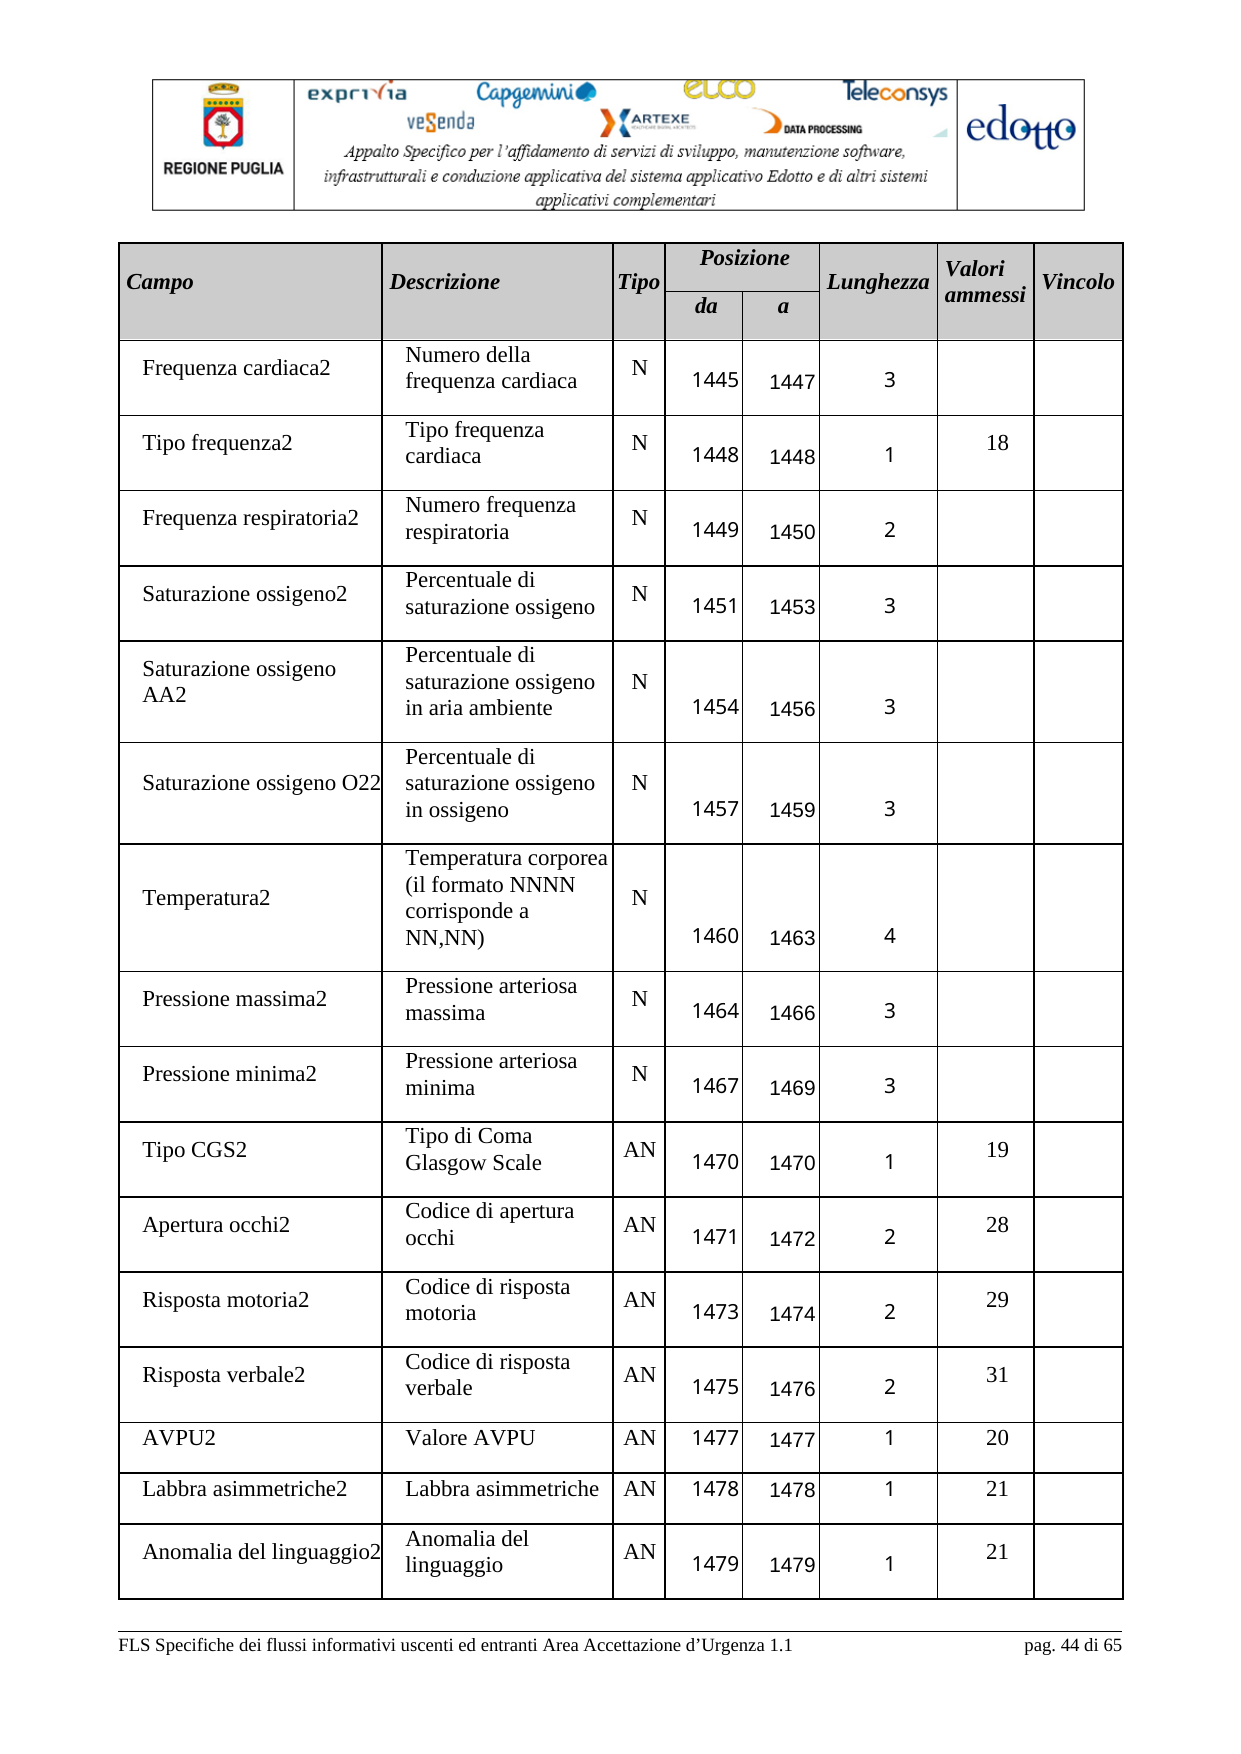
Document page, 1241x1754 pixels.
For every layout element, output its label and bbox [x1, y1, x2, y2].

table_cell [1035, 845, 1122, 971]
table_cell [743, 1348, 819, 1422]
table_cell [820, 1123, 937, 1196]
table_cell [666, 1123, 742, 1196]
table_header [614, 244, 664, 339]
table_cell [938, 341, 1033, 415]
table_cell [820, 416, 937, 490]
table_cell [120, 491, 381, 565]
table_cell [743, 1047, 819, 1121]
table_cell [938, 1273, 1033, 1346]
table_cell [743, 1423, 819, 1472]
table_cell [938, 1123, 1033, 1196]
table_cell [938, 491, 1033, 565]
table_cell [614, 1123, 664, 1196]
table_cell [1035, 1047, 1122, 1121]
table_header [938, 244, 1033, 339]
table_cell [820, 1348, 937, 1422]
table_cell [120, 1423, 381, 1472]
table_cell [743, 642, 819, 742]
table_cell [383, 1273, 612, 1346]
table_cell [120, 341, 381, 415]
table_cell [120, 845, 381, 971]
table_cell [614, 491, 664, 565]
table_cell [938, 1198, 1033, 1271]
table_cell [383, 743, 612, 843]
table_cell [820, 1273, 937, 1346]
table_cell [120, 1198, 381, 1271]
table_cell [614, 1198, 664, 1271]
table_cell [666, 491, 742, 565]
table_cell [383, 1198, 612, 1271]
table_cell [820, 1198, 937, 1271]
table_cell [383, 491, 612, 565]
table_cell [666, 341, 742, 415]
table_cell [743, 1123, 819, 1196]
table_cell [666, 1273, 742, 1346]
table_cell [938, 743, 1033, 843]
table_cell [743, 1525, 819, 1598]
picture [147, 73, 1093, 218]
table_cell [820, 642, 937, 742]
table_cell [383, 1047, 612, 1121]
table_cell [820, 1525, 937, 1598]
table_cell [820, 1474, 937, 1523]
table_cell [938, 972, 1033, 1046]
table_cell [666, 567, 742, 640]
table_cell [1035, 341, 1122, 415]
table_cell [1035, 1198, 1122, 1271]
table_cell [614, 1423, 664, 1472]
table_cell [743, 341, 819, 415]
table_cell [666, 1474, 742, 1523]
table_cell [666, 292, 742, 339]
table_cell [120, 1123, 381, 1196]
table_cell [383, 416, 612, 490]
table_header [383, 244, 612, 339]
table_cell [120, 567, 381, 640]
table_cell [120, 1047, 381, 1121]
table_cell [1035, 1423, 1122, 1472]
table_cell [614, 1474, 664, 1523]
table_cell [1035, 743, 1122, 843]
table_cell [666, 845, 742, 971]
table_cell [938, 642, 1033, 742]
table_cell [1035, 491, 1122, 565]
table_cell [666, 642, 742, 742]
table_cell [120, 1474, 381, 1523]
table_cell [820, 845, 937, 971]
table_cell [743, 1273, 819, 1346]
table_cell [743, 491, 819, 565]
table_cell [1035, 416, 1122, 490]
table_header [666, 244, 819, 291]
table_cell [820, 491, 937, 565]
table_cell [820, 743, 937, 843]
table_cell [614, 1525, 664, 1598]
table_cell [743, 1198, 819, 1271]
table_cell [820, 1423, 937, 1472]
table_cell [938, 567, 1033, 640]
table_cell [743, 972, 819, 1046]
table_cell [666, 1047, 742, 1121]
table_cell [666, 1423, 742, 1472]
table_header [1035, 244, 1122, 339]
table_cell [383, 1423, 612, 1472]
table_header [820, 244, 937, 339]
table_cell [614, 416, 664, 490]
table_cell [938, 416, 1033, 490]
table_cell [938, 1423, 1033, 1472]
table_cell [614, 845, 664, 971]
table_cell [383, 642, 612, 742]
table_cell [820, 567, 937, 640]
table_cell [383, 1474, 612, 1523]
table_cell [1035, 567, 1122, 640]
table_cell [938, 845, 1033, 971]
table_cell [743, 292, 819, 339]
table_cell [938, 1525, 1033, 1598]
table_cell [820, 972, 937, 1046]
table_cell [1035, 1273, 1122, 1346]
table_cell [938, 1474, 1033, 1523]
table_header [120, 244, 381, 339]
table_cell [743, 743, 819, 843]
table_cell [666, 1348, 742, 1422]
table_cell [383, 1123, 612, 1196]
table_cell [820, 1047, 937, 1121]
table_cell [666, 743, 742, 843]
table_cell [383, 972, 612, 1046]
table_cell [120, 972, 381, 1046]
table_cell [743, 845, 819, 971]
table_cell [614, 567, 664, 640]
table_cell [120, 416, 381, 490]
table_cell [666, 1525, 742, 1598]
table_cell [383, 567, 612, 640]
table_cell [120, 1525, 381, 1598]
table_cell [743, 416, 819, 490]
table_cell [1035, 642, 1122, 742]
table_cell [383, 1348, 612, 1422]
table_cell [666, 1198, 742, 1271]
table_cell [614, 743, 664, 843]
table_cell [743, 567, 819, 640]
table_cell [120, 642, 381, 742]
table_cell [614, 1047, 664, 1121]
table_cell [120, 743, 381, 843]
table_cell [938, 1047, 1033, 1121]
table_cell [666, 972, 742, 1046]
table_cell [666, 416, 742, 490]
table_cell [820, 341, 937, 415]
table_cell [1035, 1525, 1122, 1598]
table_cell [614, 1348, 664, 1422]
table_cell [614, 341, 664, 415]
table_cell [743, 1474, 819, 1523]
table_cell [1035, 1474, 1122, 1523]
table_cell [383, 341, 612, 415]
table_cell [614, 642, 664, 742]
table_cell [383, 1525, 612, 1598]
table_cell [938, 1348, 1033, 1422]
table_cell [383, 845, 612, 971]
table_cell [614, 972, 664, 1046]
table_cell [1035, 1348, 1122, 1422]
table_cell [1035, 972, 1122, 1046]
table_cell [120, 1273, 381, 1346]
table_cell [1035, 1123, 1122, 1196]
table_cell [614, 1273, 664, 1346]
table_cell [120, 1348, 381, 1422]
